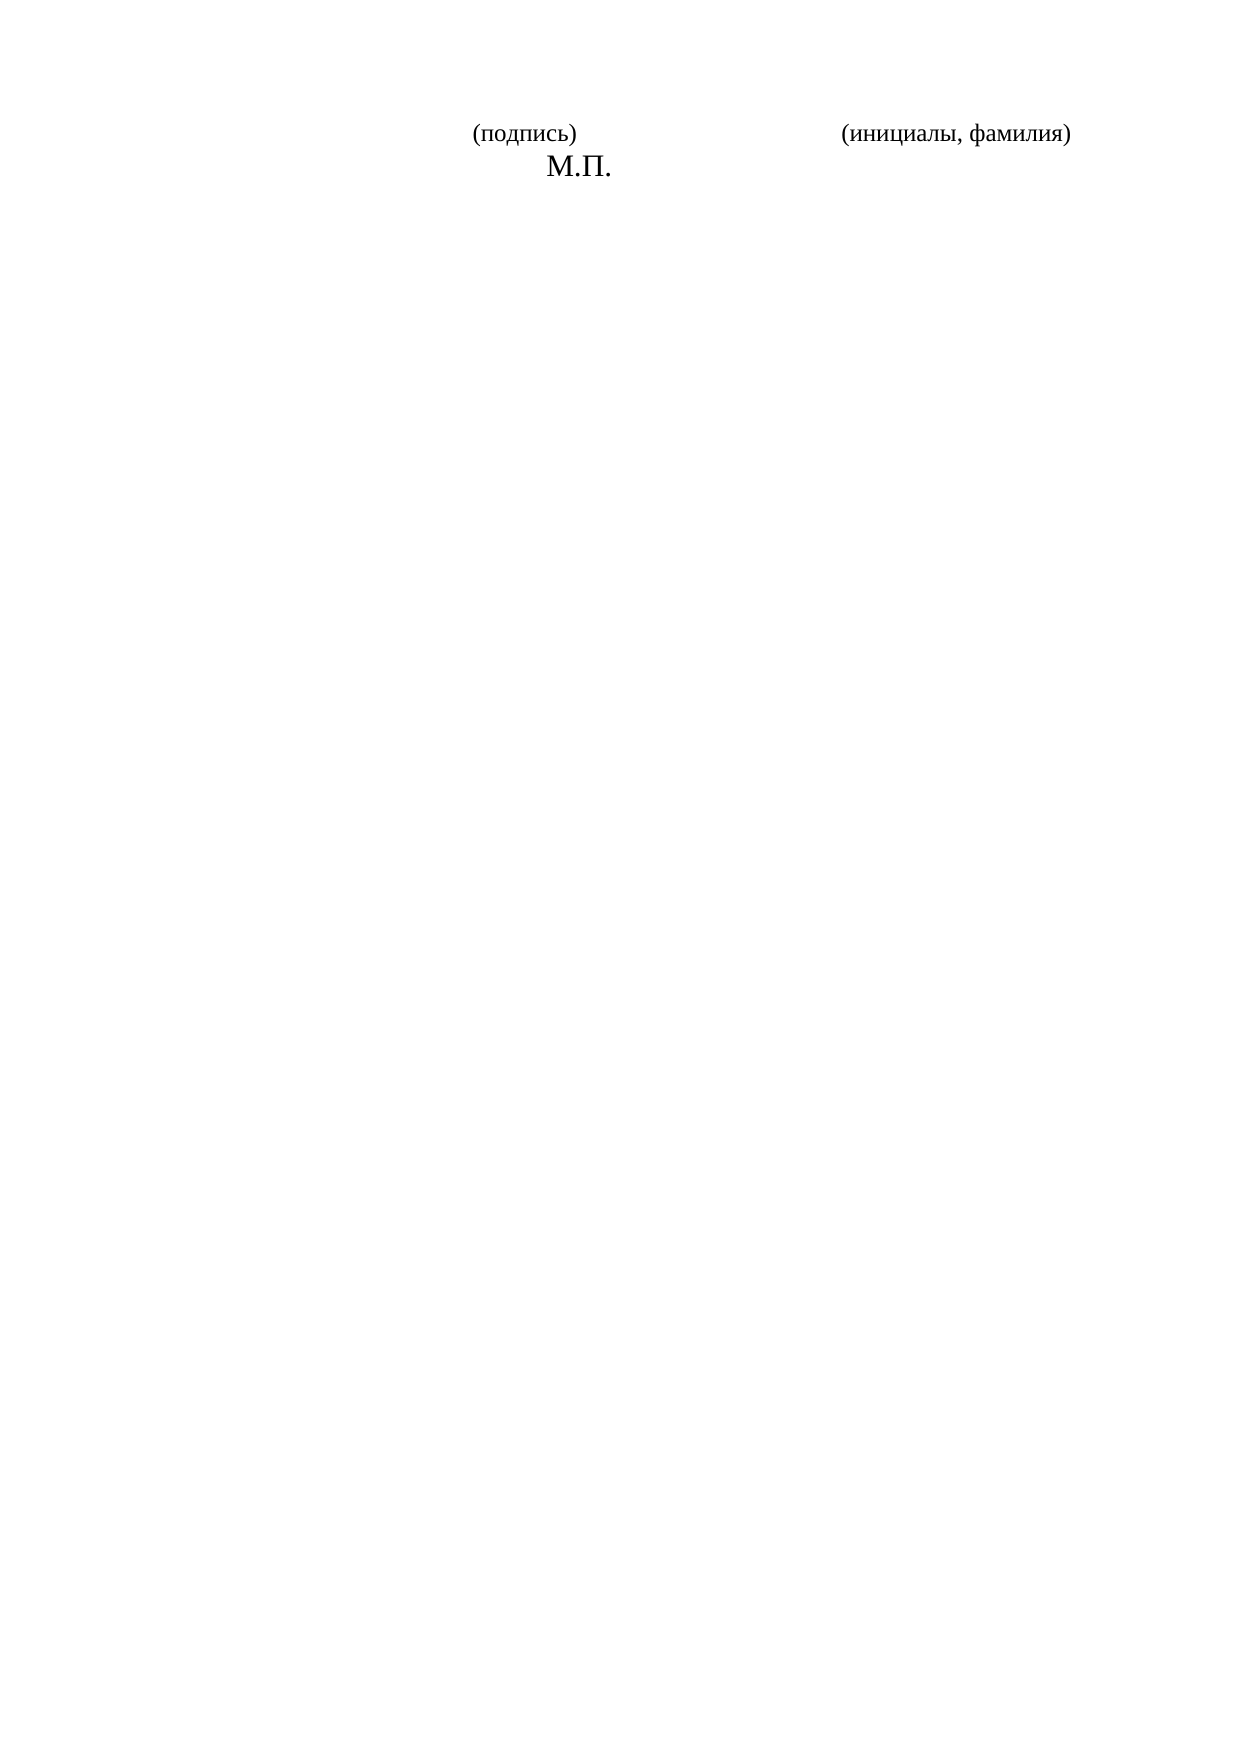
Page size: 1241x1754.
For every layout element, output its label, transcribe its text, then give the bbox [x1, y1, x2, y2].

text М.П. [472, 147, 1181, 183]
text (подпись) (инициалы, фамилия) [177, 118, 1181, 147]
